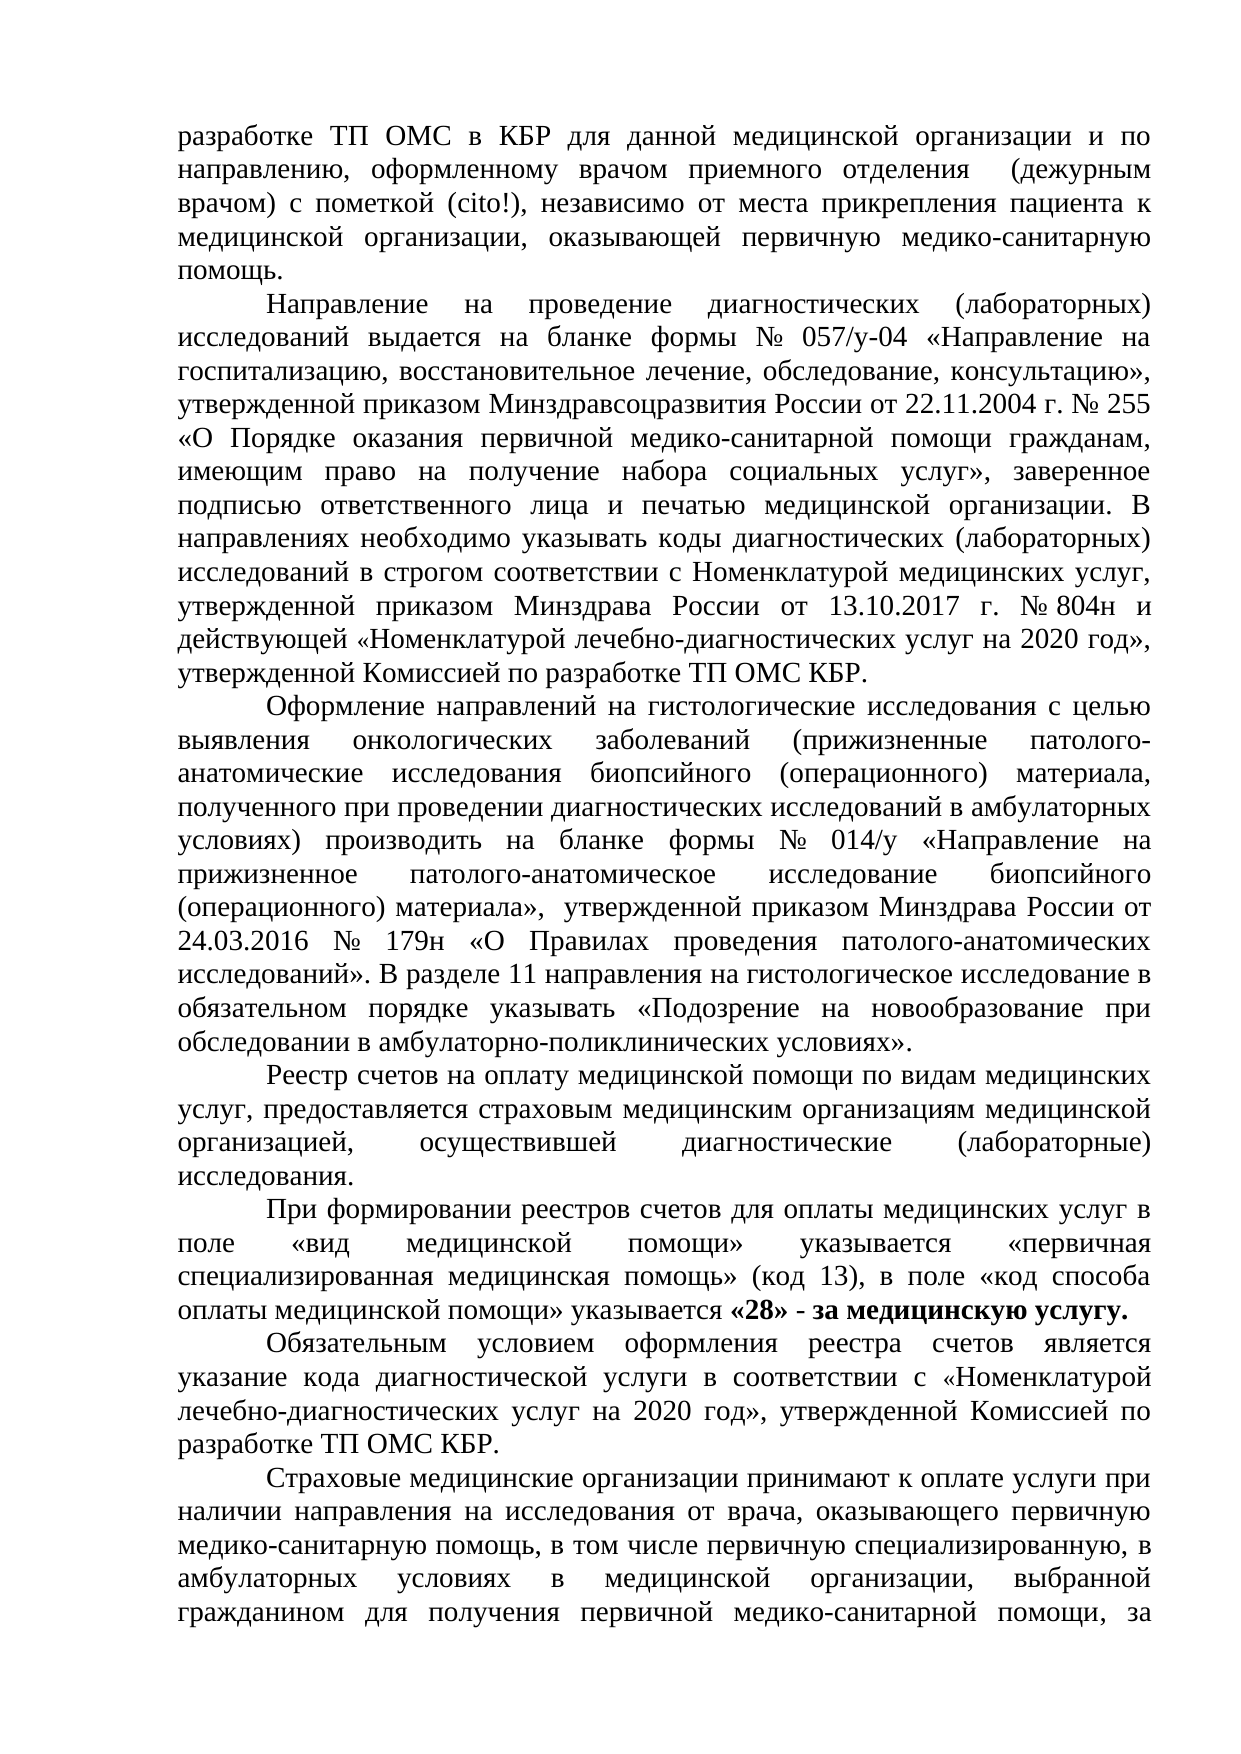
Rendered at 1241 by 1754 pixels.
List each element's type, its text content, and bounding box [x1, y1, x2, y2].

list Реестр счетов на оплату медицинской помощи по видам медицинских услуг, предоставляется страховым медицинским организациям медицинской организацией, осуществившей диагностические (лабораторные) исследования. [177, 1057, 1152, 1191]
list При формировании реестров счетов для оплаты медицинских услуг в поле «вид медицинской помощи» указывается «первичная специализированная медицинская помощь» (код 13), в поле «код способа оплаты медицинской помощи» указывается «28» - за медицинскую услугу. [177, 1191, 1152, 1326]
list Обязательным условием оформления реестра счетов является указание кода диагностической услуги в соответствии с «Номенклатурой лечебно-диагностических услуг на 2020 год», утвержденной Комиссией по разработке ТП ОМС КБР. [177, 1326, 1152, 1460]
text Направление на проведение диагностических (лабораторных) исследований выдается на бланке формы № 057/у-04 «Направление на госпитализацию, восстановительное лечение, обследование, консультацию», утвержденной приказом Минздравсоцразвития России от 22.11.2004 г. № 255 «О Порядке оказания первичной медико-санитарной помощи гражданам, имеющим право на получение набора социальных услуг», заверенное подписью ответственного лица и печатью медицинской организации. В направлениях необходимо указывать коды диагностических (лабораторных) исследований в строгом соответствии с Номенклатурой медицинских услуг, утвержденной приказом Минздрава России от 13.10.2017 г. № 804н и действующей «Номенклатурой лечебно-диагностических услуг на 2020 год», утвержденной Комиссией по разработке ТП ОМС КБР. [177, 286, 1152, 688]
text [177, 1460, 1152, 1627]
list Оформление направлений на гистологические исследования с целью выявления онкологических заболеваний (прижизненные патолого-анатомические исследования биопсийного (операционного) материала, полученного при проведении диагностических исследований в амбулаторных условиях) производить на бланке формы № 014/у «Направление на прижизненное патолого-анатомическое исследование биопсийного (операционного) материала», утвержденной приказом Минздрава России от 24.03.2016 № 179н «О Правилах проведения патолого-анатомических исследований». В разделе 11 направления на гистологическое исследование в обязательном порядке указывать «Подозрение на новообразование при обследовании в амбулаторно-поликлинических условиях». [177, 688, 1152, 1057]
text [177, 118, 1152, 286]
